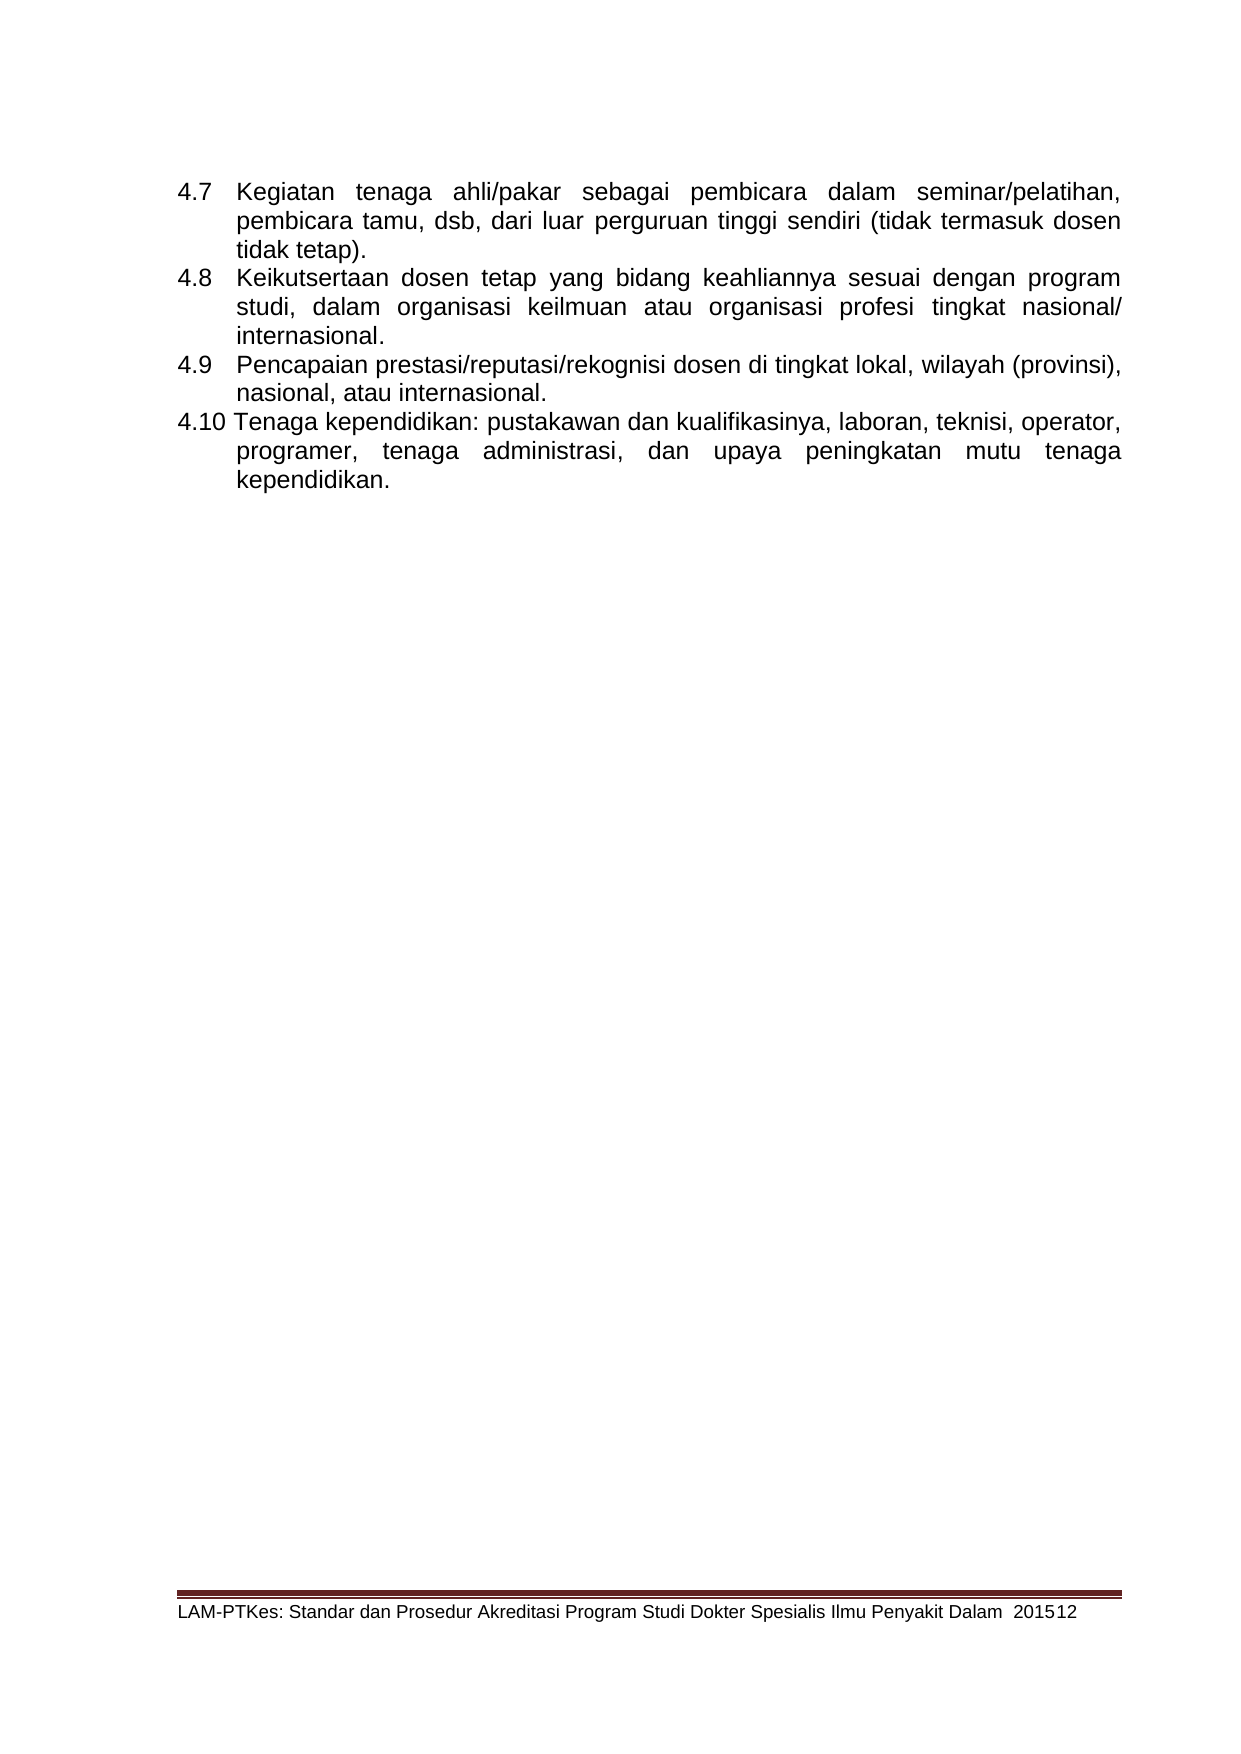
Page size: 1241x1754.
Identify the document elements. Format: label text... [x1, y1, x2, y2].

text 4.9 Pencapaian prestasi/reputasi/rekognisi dosen di tingkat lokal, wilayah (provinsi), nasional, atau internasional. [177, 350, 1122, 407]
list Kegiatan tenaga ahli/pakar sebagai pembicara dalam seminar/pelatihan, pembicara tamu, dsb, dari luar perguruan tinggi sendiri (tidak termasuk dosen tidak tetap). [177, 177, 1122, 263]
text 4.10 Tenaga kependidikan: pustakawan dan kualifikasinya, laboran, teknisi, operator, programer, tenaga administrasi, dan upaya peningkatan mutu tenaga kependidikan. [177, 407, 1122, 493]
list Keikutsertaan dosen tetap yang bidang keahliannya sesuai dengan program studi, dalam organisasi keilmuan atau organisasi profesi tingkat nasional/ internasional. [177, 263, 1122, 350]
